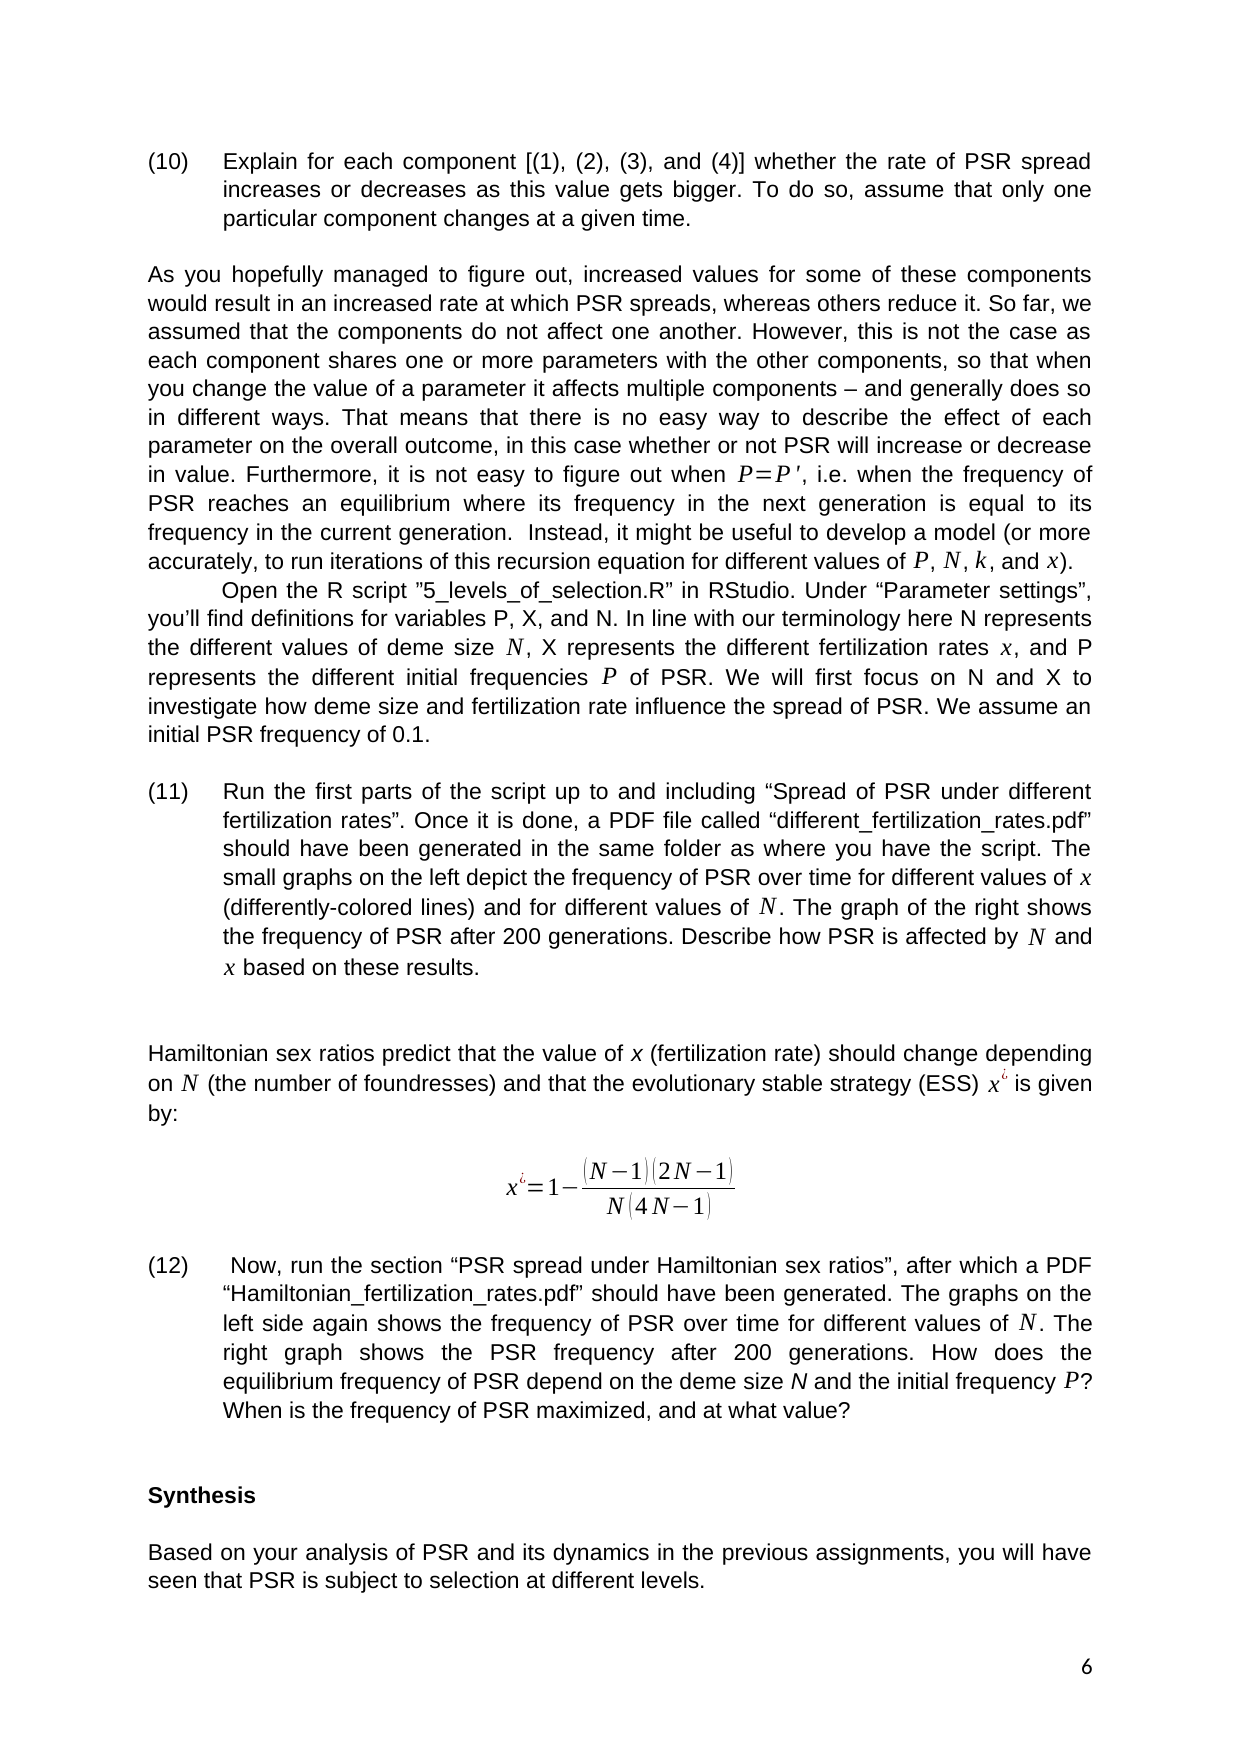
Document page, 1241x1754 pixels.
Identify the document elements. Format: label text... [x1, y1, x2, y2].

text Synthesis [148, 1482, 1093, 1508]
text Based on your analysis of PSR and its dynamics in the previous assignments, you will have seen that PSR is subject to selection at different levels. [148, 1539, 1093, 1594]
list Run the first parts of the script up to and including “Spread of PSR under different fertilization rates”. Once it is done, a PDF file called “different_fertilization_rates.pdf” should have been generated in the same folder as where you have the script. The small graphs on the left depict the frequency of PSR over time for different values of (differently-colored lines) and for different values of . The graph of the right shows the frequency of PSR after 200 generations. Describe how PSR is affected by and based on these results. [148, 778, 1093, 981]
text Open the R script ”5_levels_of_selection.R” in RStudio. Under “Parameter settings”, you’ll find definitions for variables P, X, and N. In line with our terminology here N represents the different values of deme size , X represents the different fertilization rates , and P represents the different initial frequencies of PSR. We will first focus on N and X to investigate how deme size and fertilization rate influence the spread of PSR. We assume an initial PSR frequency of 0.1. [148, 577, 1093, 748]
text As you hopefully managed to figure out, increased values for some of these components would result in an increased rate at which PSR spreads, whereas others reduce it. So far, we assumed that the components do not affect one another. However, this is not the case as each component shares one or more parameters with the other components, so that when you change the value of a parameter it affects multiple components – and generally does so in different ways. That means that there is no easy way to describe the effect of each parameter on the overall outcome, in this case whether or not PSR will increase or decrease in value. Furthermore, it is not easy to figure out when , i.e. when the frequency of PSR reaches an equilibrium where its frequency in the next generation is equal to its frequency in the current generation. Instead, it might be useful to develop a model (or more accurately, to run iterations of this recursion equation for different values of , , , and ). [148, 261, 1093, 574]
text Hamiltonian sex ratios predict that the value of x (fertilization rate) should change depending on (the number of foundresses) and that the evolutionary stable strategy (ESS) is given by: [148, 1040, 1093, 1126]
list Explain for each component [(1), (2), (3), and (4)] whether the rate of PSR spread increases or decreases as this value gets bigger. To do so, assume that only one particular component changes at a given time. [148, 148, 1093, 231]
list Now, run the section “PSR spread under Hamiltonian sex ratios”, after which a PDF “Hamiltonian_fertilization_rates.pdf” should have been generated. The graphs on the left side again shows the frequency of PSR over time for different values of . The right graph shows the PSR frequency after 200 generations. How does the equilibrium frequency of PSR depend on the deme size N and the initial frequency ? When is the frequency of PSR maximized, and at what value? [148, 1252, 1093, 1423]
